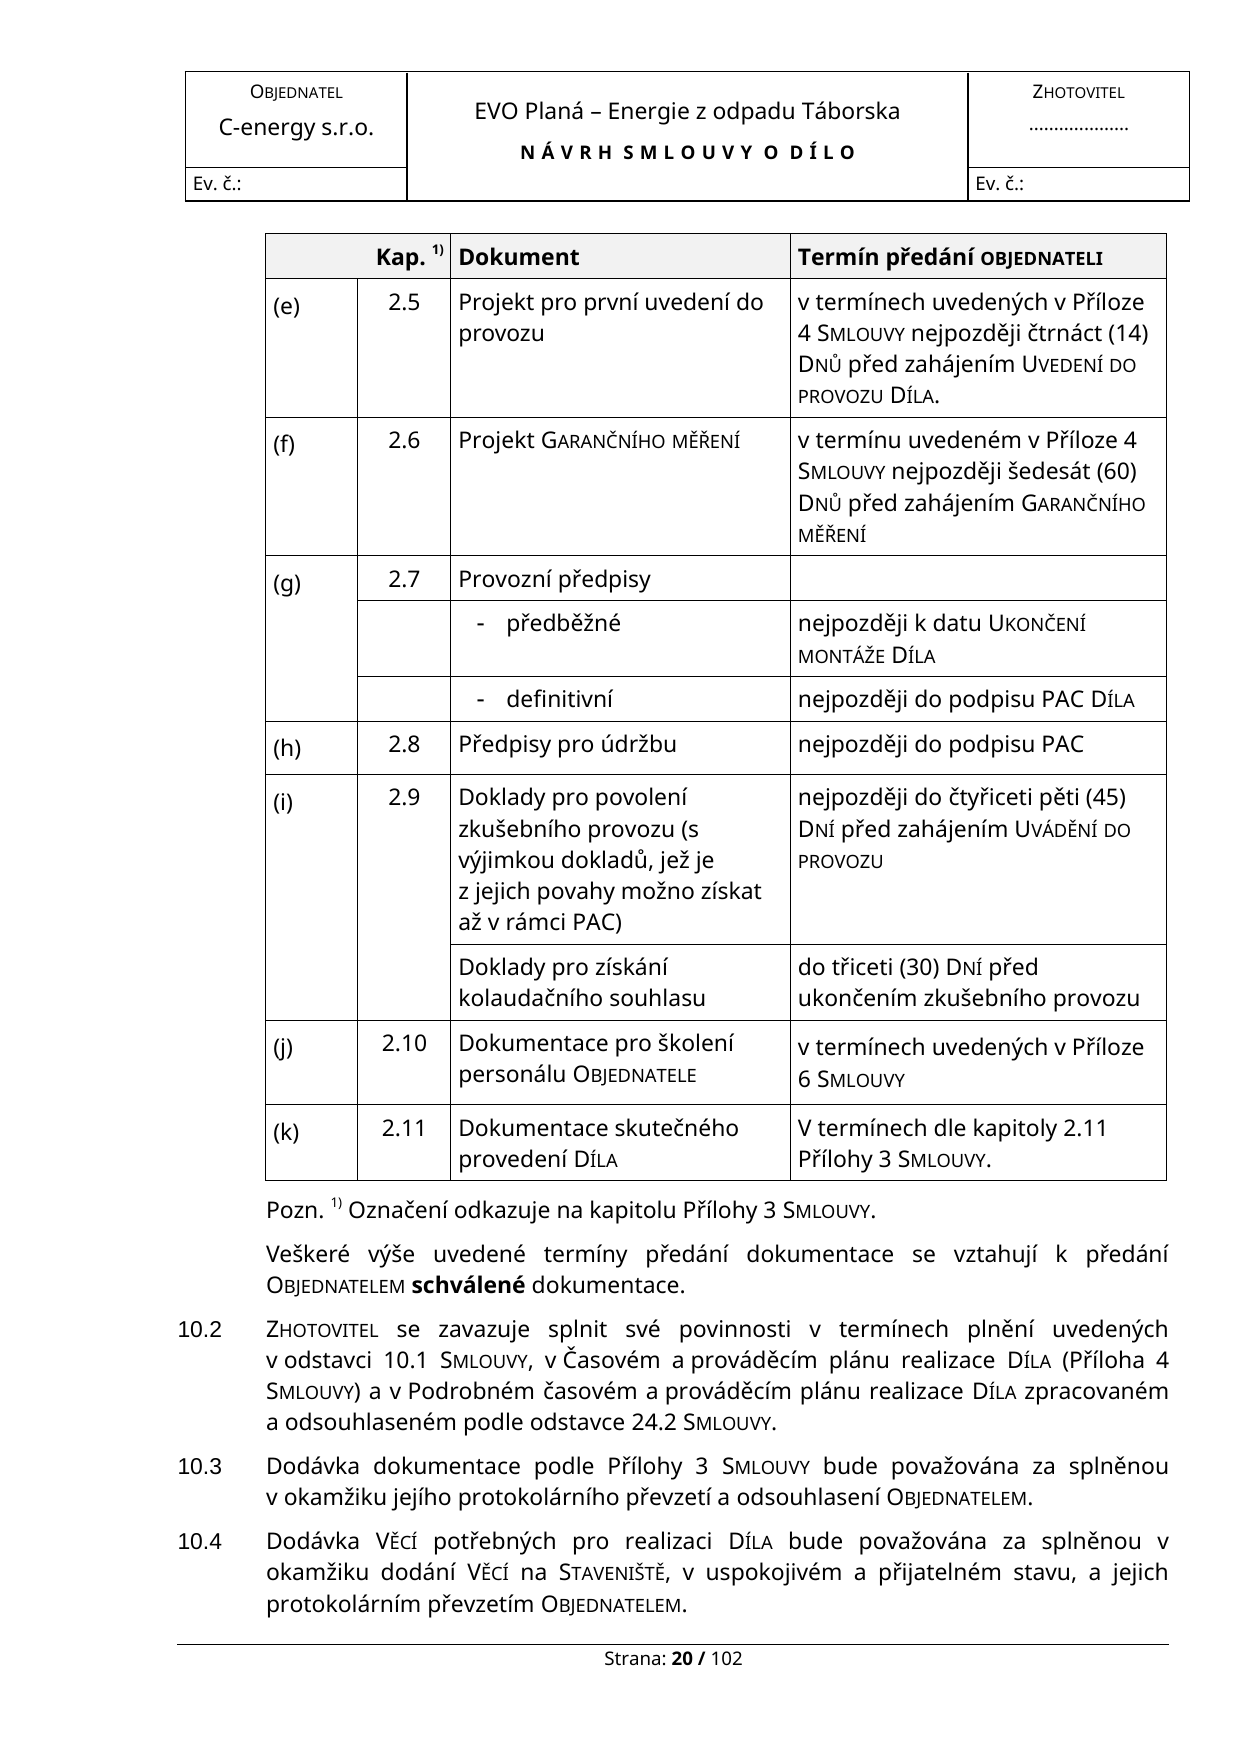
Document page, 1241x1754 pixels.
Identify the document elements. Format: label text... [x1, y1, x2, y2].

table_cell 2.7 [358, 556, 450, 600]
table_cell [266, 556, 357, 721]
table_cell nejpozději k datu Ukončení montáže Díla [791, 601, 1166, 676]
table_cell [358, 601, 450, 676]
table_cell Doklady pro získání kolaudačního souhlasu [451, 945, 790, 1020]
table_cell [791, 556, 1166, 600]
table_cell [358, 677, 450, 721]
table_cell Projekt Garančního měření [451, 418, 790, 555]
table_cell Projekt pro první uvedení do provozu [451, 279, 790, 417]
table_header Dokument [451, 234, 790, 278]
table_cell [266, 1105, 357, 1180]
table_header Termín předání objednateli [791, 234, 1166, 278]
table_cell nejpozději do podpisu PAC [791, 722, 1166, 774]
table_cell Předpisy pro údržbu [451, 722, 790, 774]
table_cell 2.10 [358, 1021, 450, 1104]
table_cell [266, 279, 357, 417]
table_cell v termínu uvedeném v Příloze 4 Smlouvy nejpozději šedesát (60) Dnů před zahájením Garančního měření [791, 418, 1166, 555]
table_cell do třiceti (30) Dní před ukončením zkušebního provozu [791, 945, 1166, 1020]
table_cell Dokumentace pro školení personálu Objednatele [451, 1021, 790, 1104]
table_cell [266, 1021, 357, 1104]
table_cell Doklady pro povolení zkušebního provozu (s výjimkou dokladů, jež je z jejich povahy možno získat až v rámci PAC) [451, 775, 790, 944]
text Pozn. 1) Označení odkazuje na kapitolu Přílohy 3 Smlouvy. [266, 1194, 1169, 1225]
table_cell [266, 722, 357, 774]
table_cell 2.6 [358, 418, 450, 555]
table_cell v termínech uvedených v Příloze 4 Smlouvy nejpozději čtrnáct (14) Dnů před zahájením Uvedení do provozu Díla. [791, 279, 1166, 417]
table_cell v termínech uvedených v Příloze 6 Smlouvy [791, 1021, 1166, 1104]
table_cell Provozní předpisy [451, 556, 790, 600]
table_cell 2.9 [358, 775, 450, 1020]
table_cell definitivní [451, 677, 790, 721]
table_cell předběžné [451, 601, 790, 676]
text Zhotovitel se zavazuje splnit své povinnosti v termínech plnění uvedených v odstavci 10.1 Smlouvy, v Časovém a prováděcím plánu realizace Díla (Příloha 4 Smlouvy) a v Podrobném časovém a prováděcím plánu realizace Díla zpracovaném a odsouhlaseném podle odstavce 24.2 Smlouvy. [177, 1312, 1169, 1437]
table_cell Dokumentace skutečného provedení Díla [451, 1105, 790, 1180]
text Dodávka Věcí potřebných pro realizaci Díla bude považována za splněnou v okamžiku dodání Věcí na Staveniště, v uspokojivém a přijatelném stavu, a jejich protokolárním převzetím Objednatelem. [177, 1525, 1169, 1619]
table_cell nejpozději do čtyřiceti pěti (45) Dní před zahájením Uvádění do provozu [791, 775, 1166, 944]
table_cell 2.5 [358, 279, 450, 417]
table_cell 2.8 [358, 722, 450, 774]
table_cell [266, 775, 357, 1020]
table_cell nejpozději do podpisu PAC Díla [791, 677, 1166, 721]
text Dodávka dokumentace podle Přílohy 3 Smlouvy bude považována za splněnou v okamžiku jejího protokolárního převzetí a odsouhlasení Objednatelem. [177, 1450, 1169, 1512]
table_cell 2.11 [358, 1105, 450, 1180]
table_cell V termínech dle kapitoly 2.11 Přílohy 3 Smlouvy. [791, 1105, 1166, 1180]
table_cell [266, 418, 357, 555]
text Veškeré výše uvedené termíny předání dokumentace se vztahují k předání Objednatelem schválené dokumentace. [266, 1237, 1169, 1300]
table_header Kap. 1) [266, 234, 450, 278]
